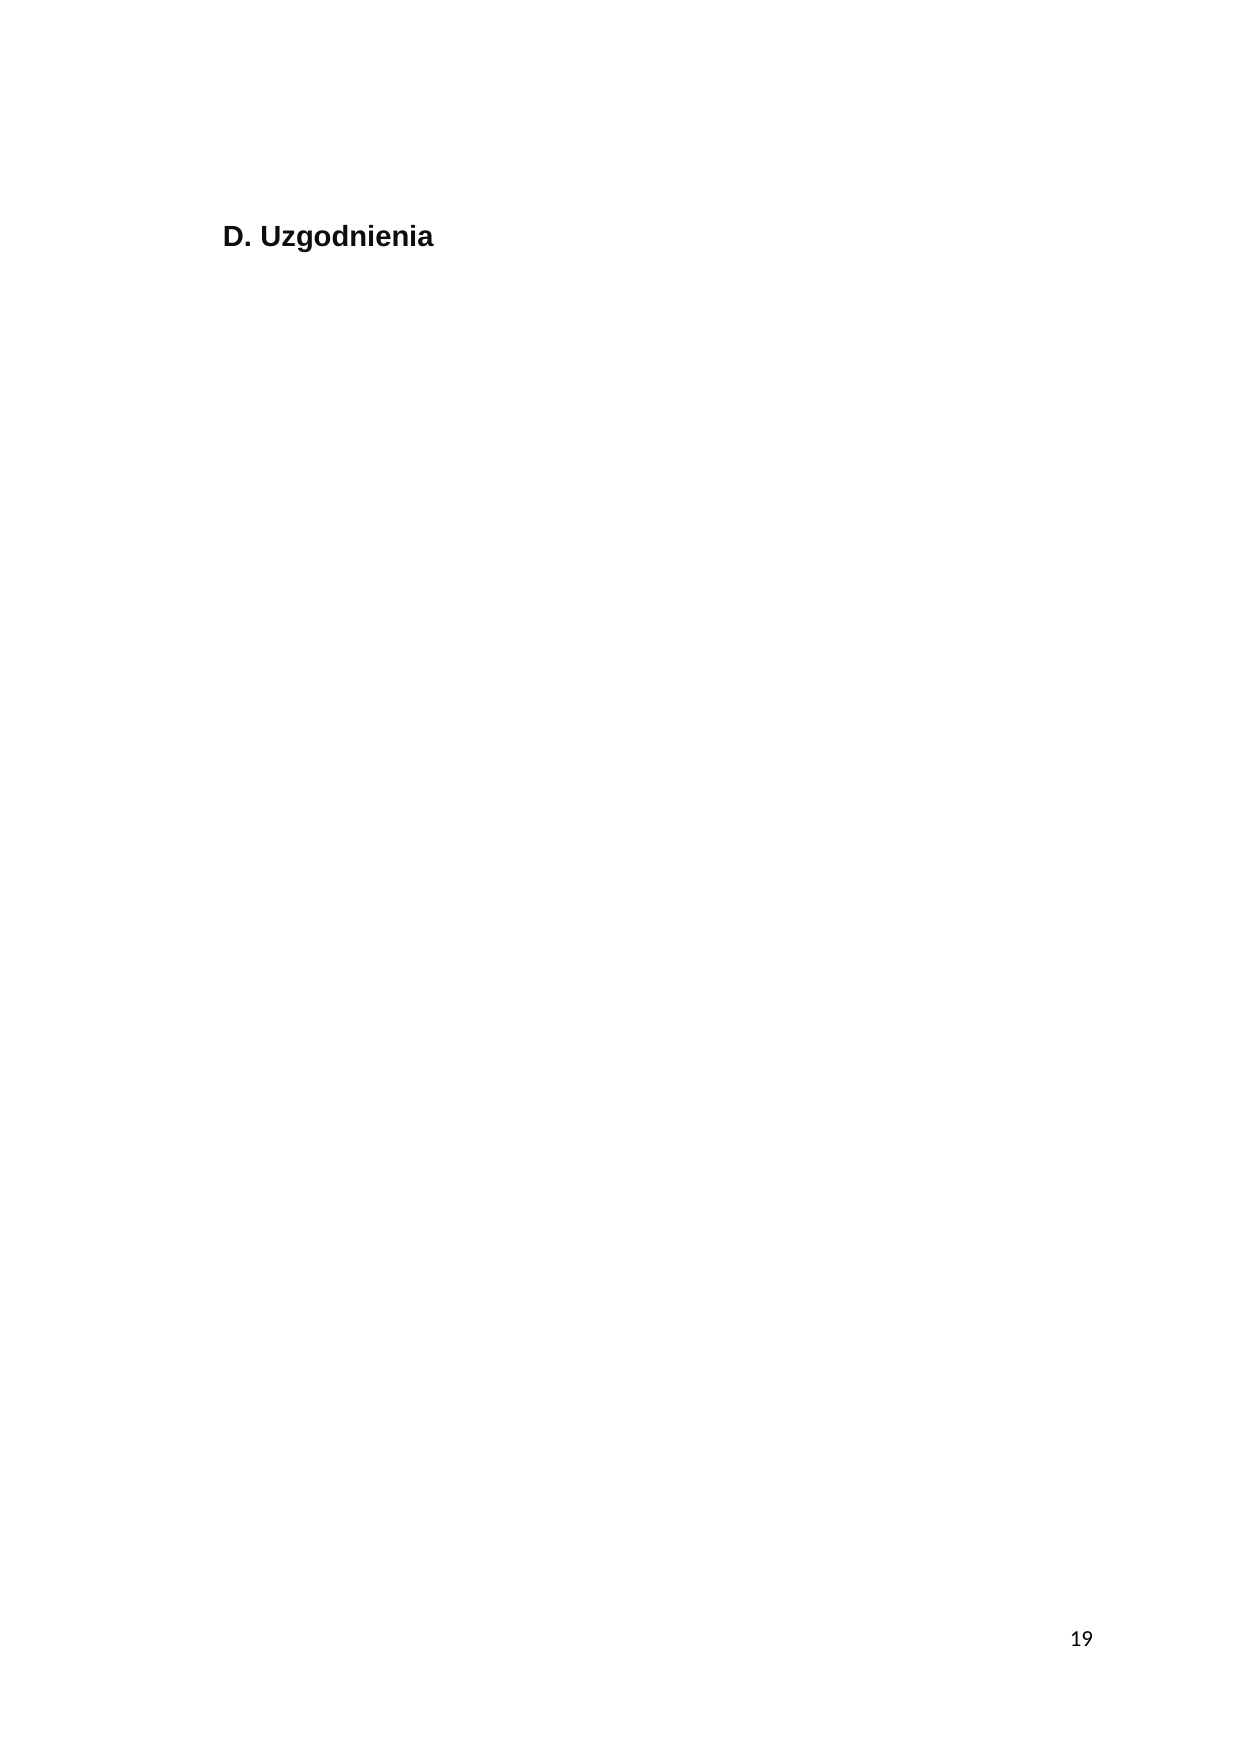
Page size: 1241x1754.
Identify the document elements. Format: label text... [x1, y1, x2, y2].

list Uzgodnienia [223, 219, 1093, 253]
